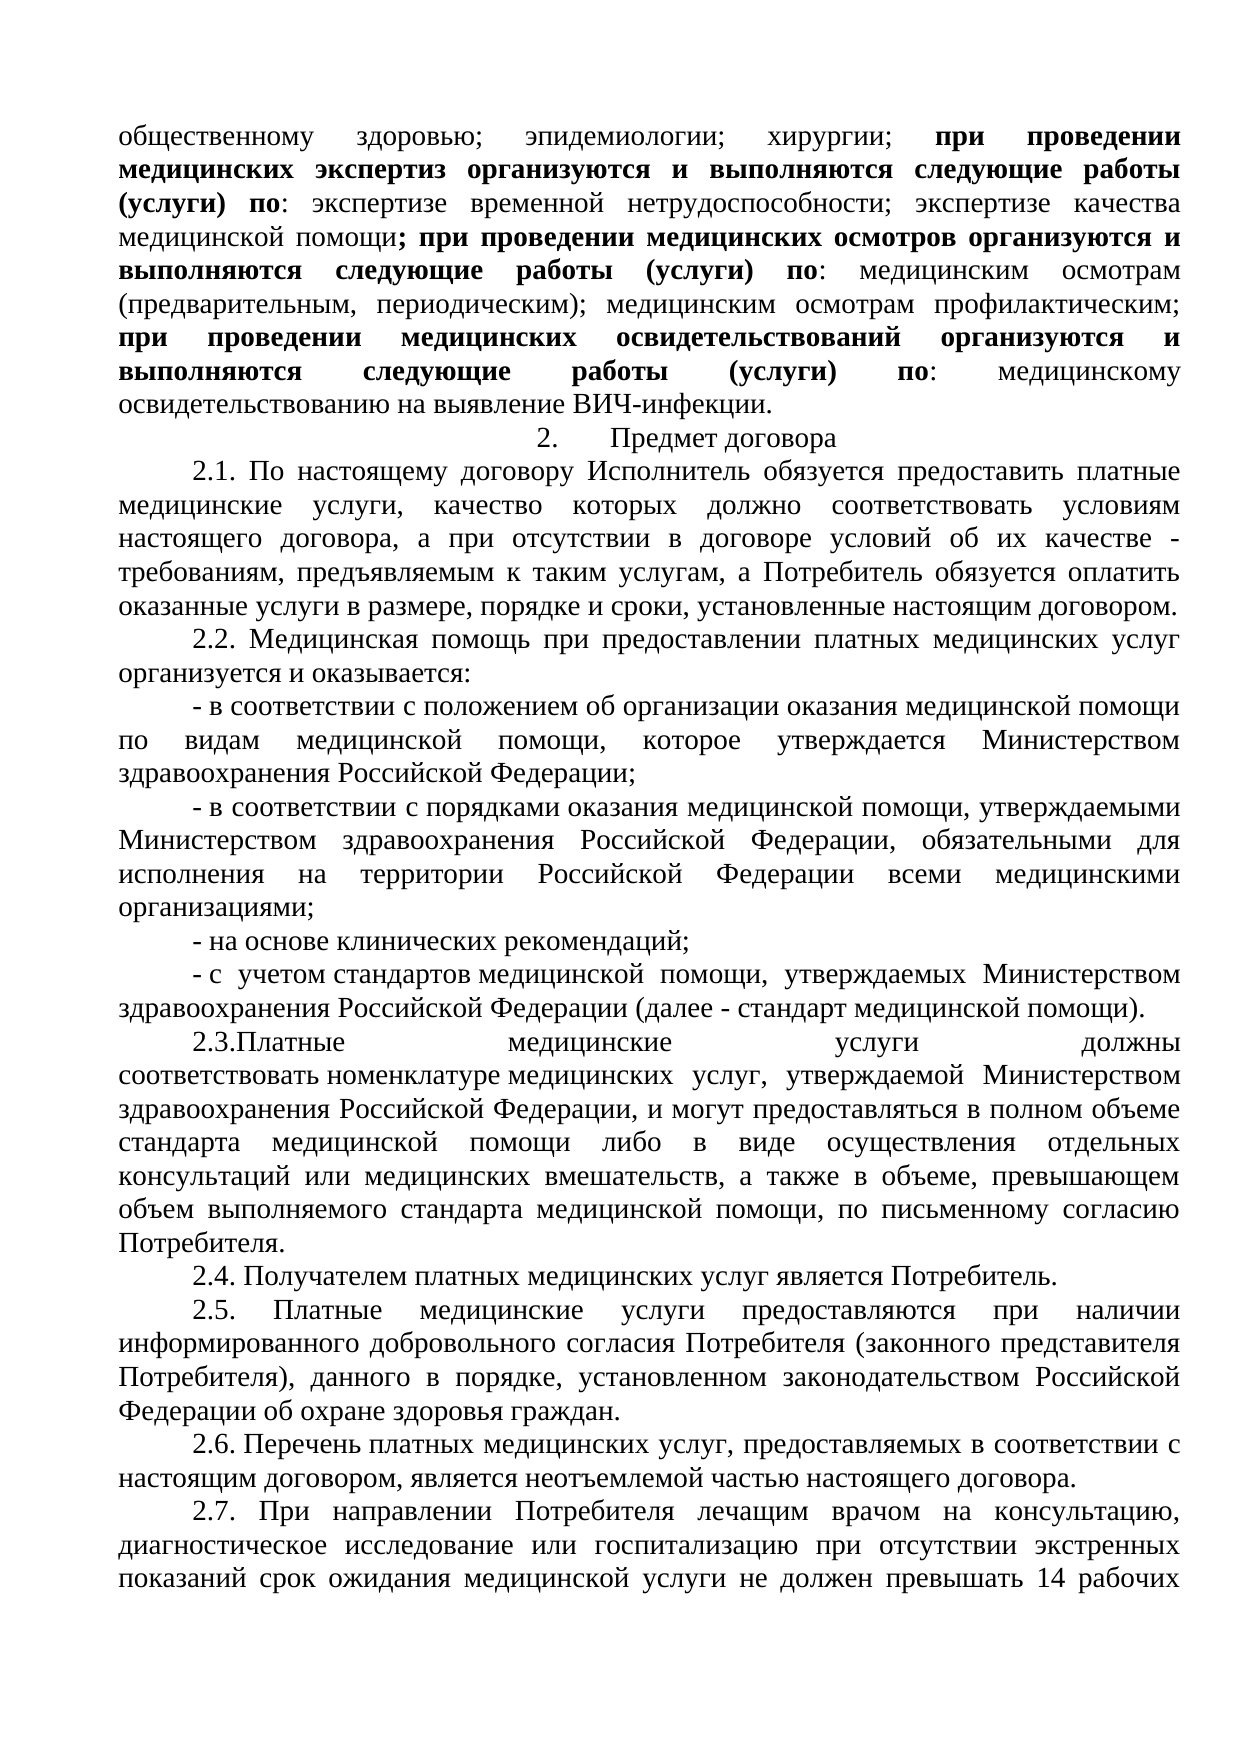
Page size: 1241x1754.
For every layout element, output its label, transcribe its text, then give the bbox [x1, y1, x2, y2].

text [118, 1493, 1181, 1594]
text 2.2. Медицинская помощь при предоставлении платных медицинских услуг организуется и оказывается: [118, 621, 1181, 688]
text - в соответствии с порядками оказания медицинской помощи, утверждаемыми Министерством здравоохранения Российской Федерации, обязательными для исполнения на территории Российской Федерации всеми медицинскими организациями; [118, 789, 1181, 923]
text 2.4. Получателем платных медицинских услуг является Потребитель. [118, 1258, 1181, 1292]
text - с учетом стандартов медицинской помощи, утверждаемых Министерством здравоохранения Российской Федерации (далее - стандарт медицинской помощи). [118, 957, 1181, 1024]
text 2.5. Платные медицинские услуги предоставляются при наличии информированного добровольного согласия Потребителя (законного представителя Потребителя), данного в порядке, установленном законодательством Российской Федерации об охране здоровья граждан. [118, 1292, 1181, 1426]
list Предмет договора [118, 420, 1181, 453]
text - в соответствии с положением об организации оказания медицинской помощи по видам медицинской помощи, которое утверждается Министерством здравоохранения Российской Федерации; [118, 688, 1181, 789]
text 2.6. Перечень платных медицинских услуг, предоставляемых в соответствии с настоящим договором, является неотъемлемой частью настоящего договора. [118, 1426, 1181, 1493]
text - на основе клинических рекомендаций; [118, 923, 1181, 957]
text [118, 118, 1181, 420]
text 2.3.Платные медицинские услуги должны соответствовать номенклатуре медицинских услуг, утверждаемой Министерством здравоохранения Российской Федерации, и могут предоставляться в полном объеме стандарта медицинской помощи либо в виде осуществления отдельных консультаций или медицинских вмешательств, а также в объеме, превышающем объем выполняемого стандарта медицинской помощи, по письменному согласию Потребителя. [118, 1024, 1181, 1258]
text 2.1. По настоящему договору Исполнитель обязуется предоставить платные медицинские услуги, качество которых должно соответствовать условиям настоящего договора, а при отсутствии в договоре условий об их качестве - требованиям, предъявляемым к таким услугам, а Потребитель обязуется оплатить оказанные услуги в размере, порядке и сроки, установленные настоящим договором. [118, 453, 1181, 621]
